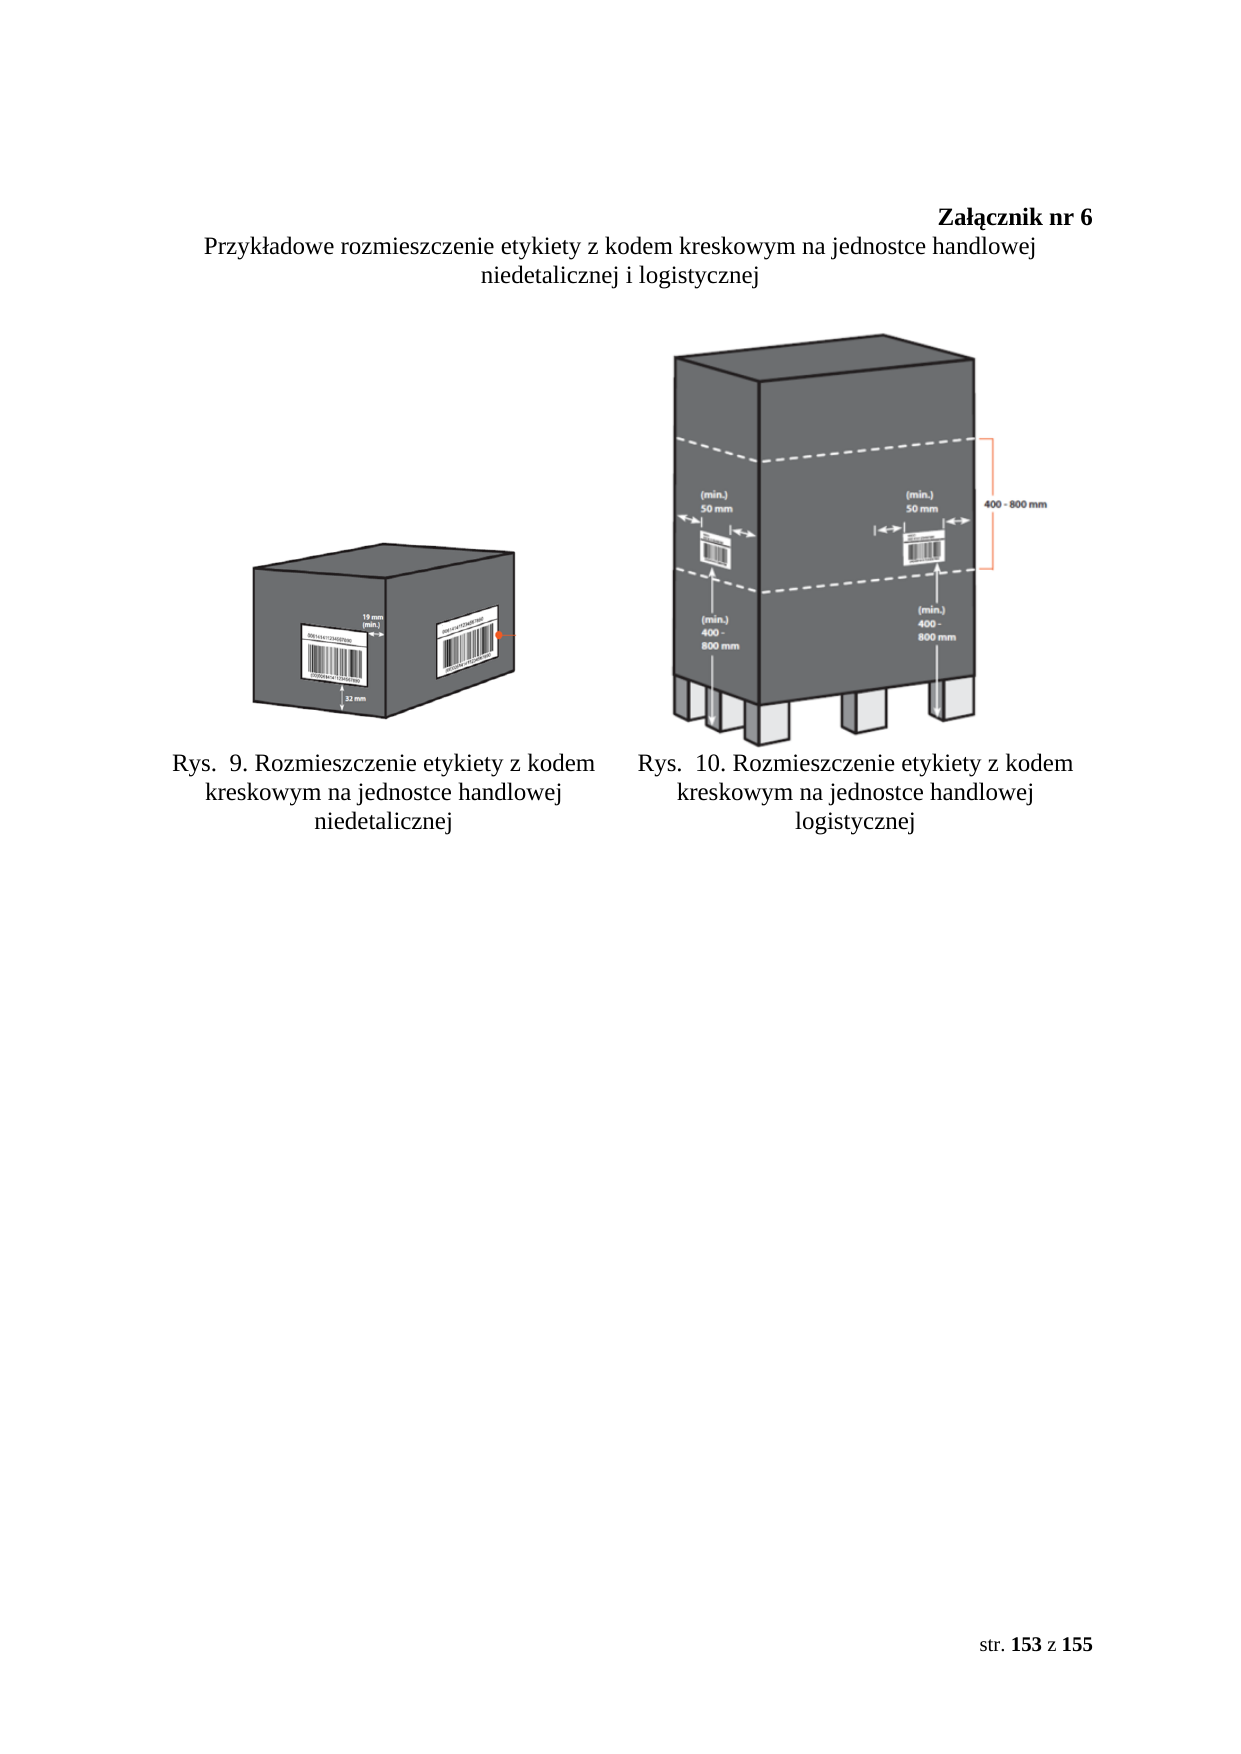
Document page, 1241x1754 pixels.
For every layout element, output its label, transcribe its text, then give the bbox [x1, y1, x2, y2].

picture [656, 329, 1055, 749]
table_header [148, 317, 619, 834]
list Przykładowe rozmieszczenie etykiety z kodem kreskowym na jednostce handlowej niedetalicznej i logistycznej [148, 231, 1093, 288]
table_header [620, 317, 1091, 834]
list Załącznik nr 6 [148, 202, 1093, 231]
picture [251, 539, 517, 720]
